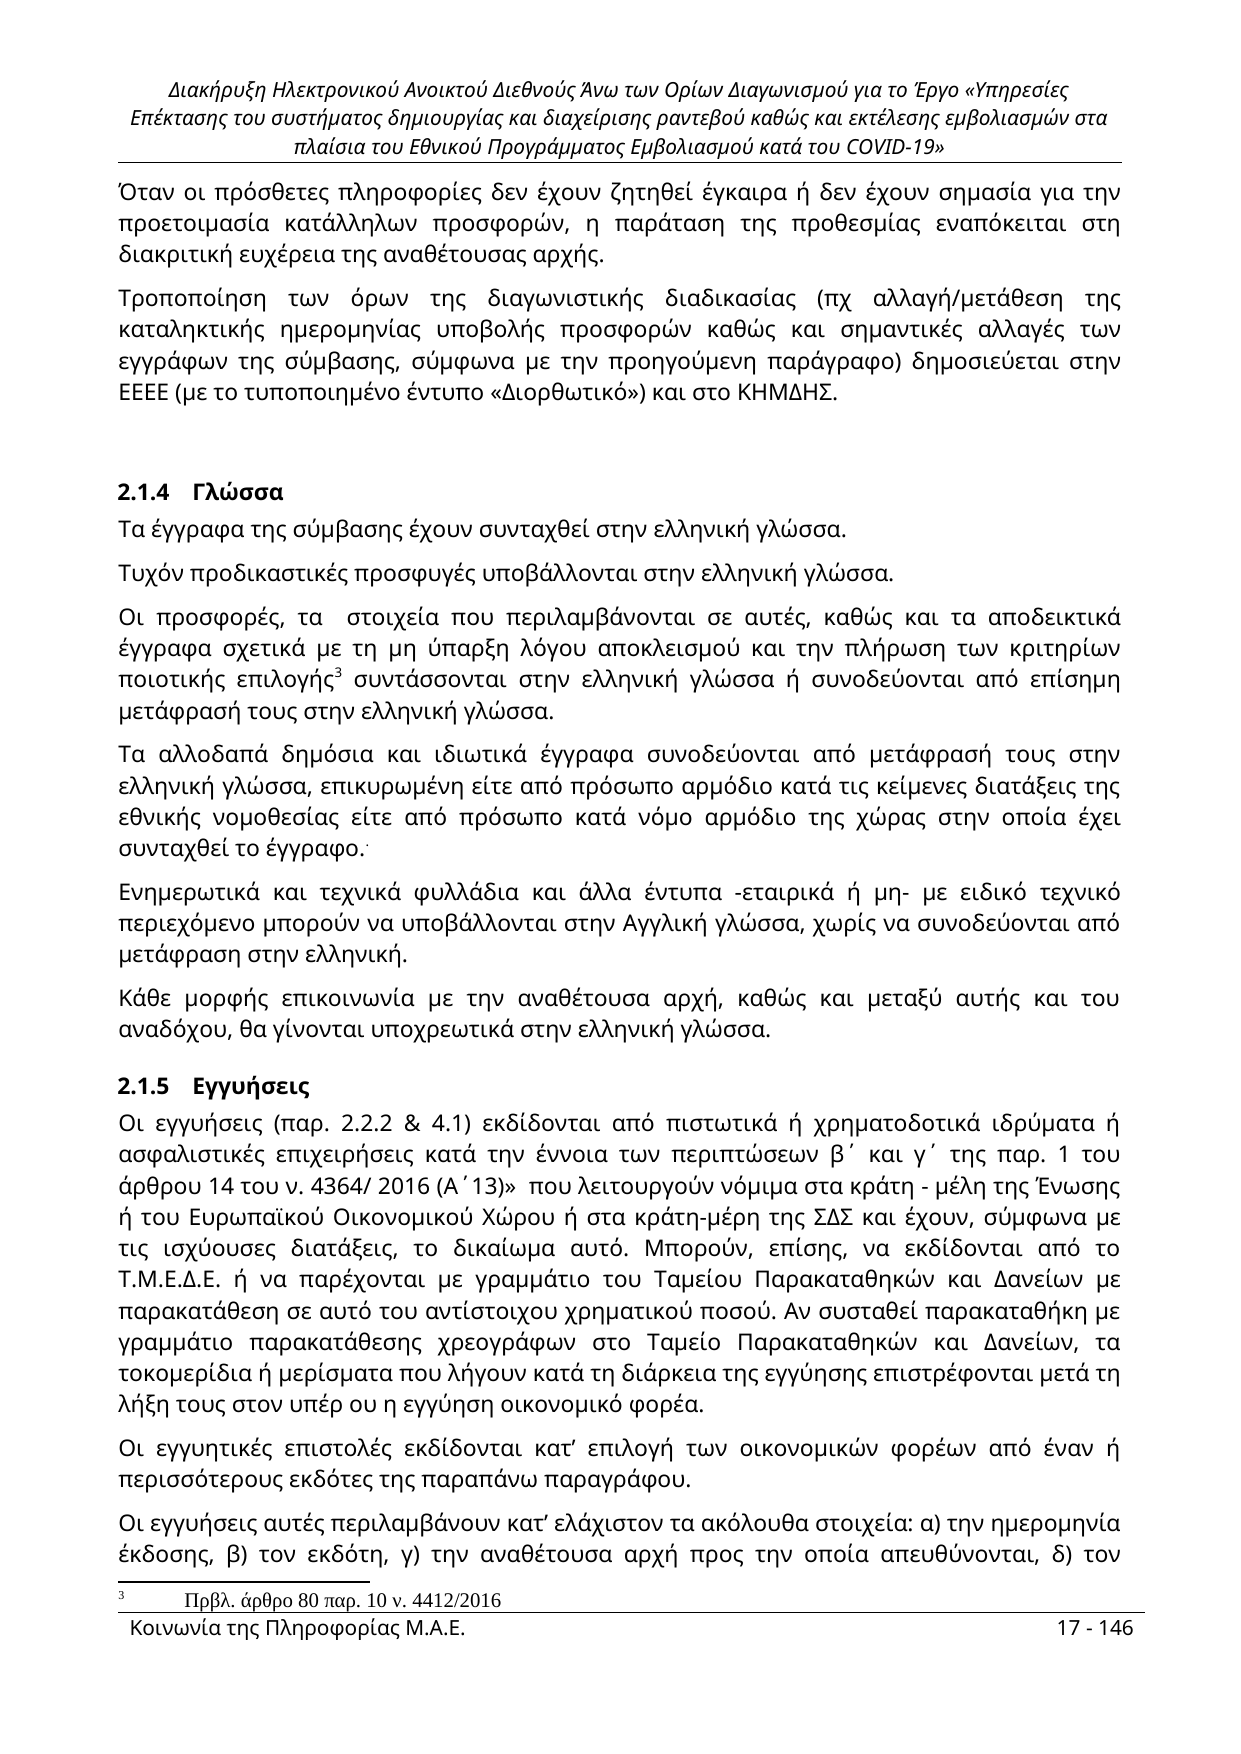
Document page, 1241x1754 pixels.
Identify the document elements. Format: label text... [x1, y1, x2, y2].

text Τα αλλοδαπά δημόσια και ιδιωτικά έγγραφα συνοδεύονται από μετάφρασή τους στην ελληνική γλώσσα, επικυρωμένη είτε από πρόσωπο αρμόδιο κατά τις κείμενες διατάξεις της εθνικής νομοθεσίας είτε από πρόσωπο κατά νόμο αρμόδιο της χώρας στην οποία έχει συνταχθεί το έγγραφο.. [118, 738, 1122, 863]
text Οι εγγυήσεις (παρ. 2.2.2 & 4.1) εκδίδονται από πιστωτικά ή χρηματοδοτικά ιδρύματα ή ασφαλιστικές επιχειρήσεις κατά την έννοια των περιπτώσεων β΄ και γ΄ της παρ. 1 του άρθρου 14 του ν. 4364/ 2016 (Α΄13)» που λειτουργούν νόμιμα στα κράτη - μέλη της Ένωσης ή του Ευρωπαϊκού Οικονομικού Χώρου ή στα κράτη-μέρη της ΣΔΣ και έχουν, σύμφωνα με τις ισχύουσες διατάξεις, το δικαίωμα αυτό. Μπορούν, επίσης, να εκδίδονται από το Τ.Μ.Ε.Δ.Ε. ή να παρέχονται με γραμμάτιο του Ταμείου Παρακαταθηκών και Δανείων με παρακατάθεση σε αυτό του αντίστοιχου χρηματικού ποσού. Αν συσταθεί παρακαταθήκη με γραμμάτιο παρακατάθεσης χρεογράφων στο Ταμείο Παρακαταθηκών και Δανείων, τα τοκομερίδια ή μερίσματα που λήγουν κατά τη διάρκεια της εγγύησης επιστρέφονται μετά τη λήξη τους στον υπέρ ου η εγγύηση οικονομικό φορέα. [118, 1107, 1122, 1420]
text Τροποποίηση των όρων της διαγωνιστικής διαδικασίας (πχ αλλαγή/μετάθεση της καταληκτικής ημερομηνίας υποβολής προσφορών καθώς και σημαντικές αλλαγές των εγγράφων της σύμβασης, σύμφωνα με την προηγούμενη παράγραφο) δημοσιεύεται στην ΕΕΕΕ (με το τυποποιημένο έντυπο «Διορθωτικό») και στο ΚΗΜΔΗΣ. [118, 282, 1122, 407]
text Ενημερωτικά και τεχνικά φυλλάδια και άλλα έντυπα -εταιρικά ή μη- με ειδικό τεχνικό περιεχόμενο μπορούν να υποβάλλονται στην Αγγλική γλώσσα, χωρίς να συνοδεύονται από μετάφραση στην ελληνική. [118, 876, 1122, 970]
text Οι προσφορές, τα στοιχεία που περιλαμβάνονται σε αυτές, καθώς και τα αποδεικτικά έγγραφα σχετικά με τη μη ύπαρξη λόγου αποκλεισμού και την πλήρωση των κριτηρίων ποιοτικής επιλογής συντάσσονται στην ελληνική γλώσσα ή συνοδεύονται από επίσημη μετάφρασή τους στην ελληνική γλώσσα. [118, 601, 1122, 726]
text Κάθε μορφής επικοινωνία με την αναθέτουσα αρχή, καθώς και μεταξύ αυτής και του αναδόχου, θα γίνονται υποχρεωτικά στην ελληνική γλώσσα. [118, 982, 1122, 1045]
text Οι εγγυητικές επιστολές εκδίδονται κατ’ επιλογή των οικονομικών φορέων από έναν ή περισσότερους εκδότες της παραπάνω παραγράφου. [118, 1432, 1122, 1495]
subtitle Γλώσσα [117, 476, 1122, 507]
subtitle Εγγυήσεις [117, 1070, 1122, 1101]
text Όταν οι πρόσθετες πληροφορίες δεν έχουν ζητηθεί έγκαιρα ή δεν έχουν σημασία για την προετοιμασία κατάλληλων προσφορών, η παράταση της προθεσμίας εναπόκειται στη διακριτική ευχέρεια της αναθέτουσας αρχής. [118, 176, 1122, 270]
text Τα έγγραφα της σύμβασης έχουν συνταχθεί στην ελληνική γλώσσα. [118, 513, 1122, 545]
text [118, 1507, 1122, 1570]
text Τυχόν προδικαστικές προσφυγές υποβάλλονται στην ελληνική γλώσσα. [118, 557, 1122, 588]
